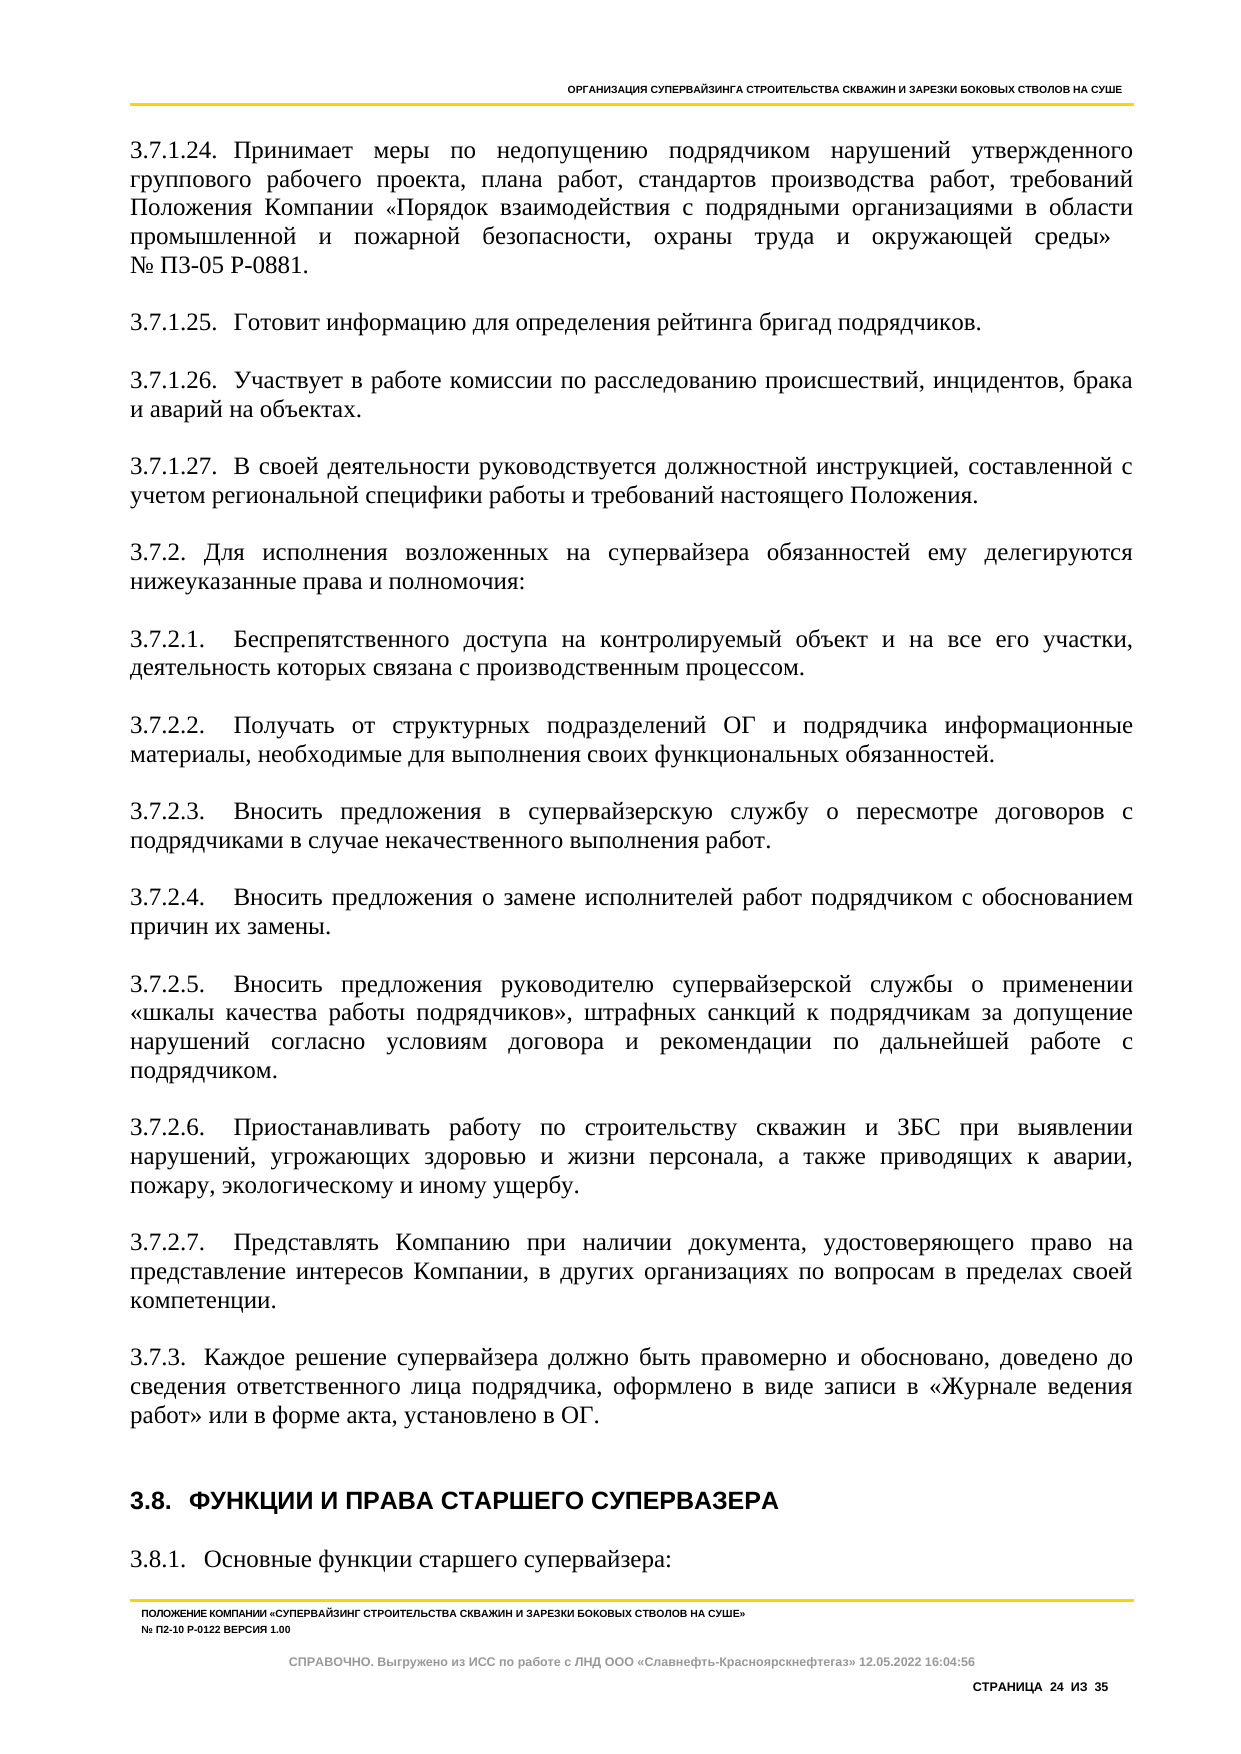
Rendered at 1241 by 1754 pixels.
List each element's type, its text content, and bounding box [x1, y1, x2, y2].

list Готовит информацию для определения рейтинга бригад подрядчиков. [130, 307, 1134, 336]
list Для исполнения возложенных на супервайзера обязанностей ему делегируются нижеуказанные права и полномочия: [130, 537, 1134, 595]
list В своей деятельности руководствуется должностной инструкцией, составленной с учетом региональной специфики работы и требований настоящего Положения. [130, 451, 1134, 509]
list Принимает меры по недопущению подрядчиком нарушений утвержденного группового рабочего проекта, плана работ, стандартов производства работ, требований Положения Компании «Порядок взаимодействия с подрядными организациями в области промышленной и пожарной безопасности, охраны труда и окружающей среды» № П3-05 Р-0881. [130, 135, 1134, 279]
list Вносить предложения руководителю супервайзерской службы о применении «шкалы качества работы подрядчиков», штрафных санкций к подрядчикам за допущение нарушений согласно условиям договора и рекомендации по дальнейшей работе с подрядчиком. [130, 969, 1134, 1084]
list Беспрепятственного доступа на контролируемый объект и на все его участки, деятельность которых связана с производственным процессом. [130, 624, 1134, 681]
list Участвует в работе комиссии по расследованию происшествий, инцидентов, брака и аварий на объектах. [130, 365, 1134, 422]
list ФУНКЦИИ И ПРАВА СТАРШЕГО СУПЕРВАЗЕРА [130, 1486, 1134, 1515]
list Получать от структурных подразделений ОГ и подрядчика информационные материалы, необходимые для выполнения своих функциональных обязанностей. [130, 710, 1134, 767]
list Вносить предложения в супервайзерскую службу о пересмотре договоров с подрядчиками в случае некачественного выполнения работ. [130, 796, 1134, 854]
list Каждое решение супервайзера должно быть правомерно и обосновано, доведено до сведения ответственного лица подрядчика, оформлено в виде записи в «Журнале ведения работ» или в форме акта, установлено в ОГ. [130, 1342, 1134, 1429]
list Основные функции старшего супервайзера: [130, 1544, 1134, 1572]
list Представлять Компанию при наличии документа, удостоверяющего право на представление интересов Компании, в других организациях по вопросам в пределах своей компетенции. [130, 1227, 1134, 1314]
list Приостанавливать работу по строительству скважин и ЗБС при выявлении нарушений, угрожающих здоровью и жизни персонала, а также приводящих к аварии, пожару, экологическому и иному ущербу. [130, 1112, 1134, 1199]
list Вносить предложения о замене исполнителей работ подрядчиком с обоснованием причин их замены. [130, 882, 1134, 940]
